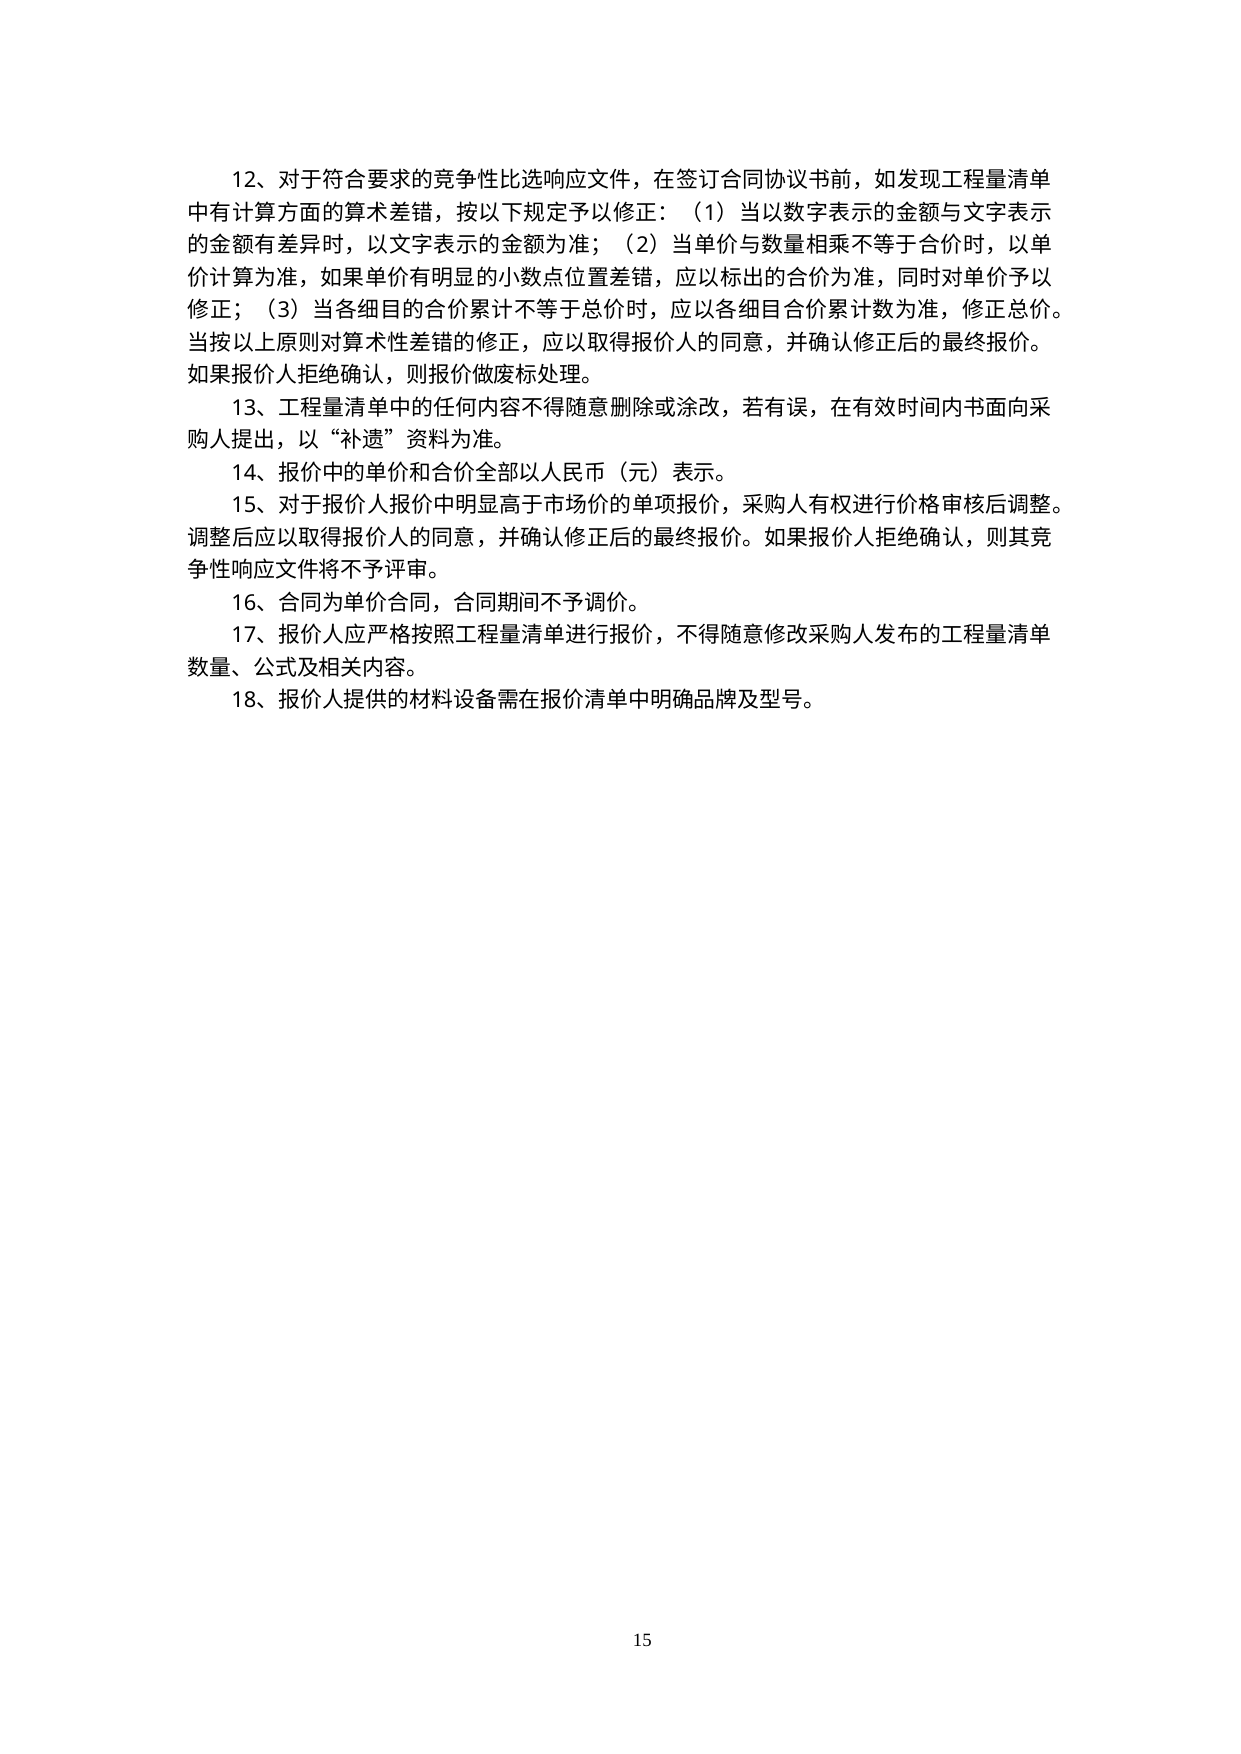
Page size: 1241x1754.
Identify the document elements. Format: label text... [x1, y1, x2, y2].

text 18、报价人提供的材料设备需在报价清单中明确品牌及型号。 [187, 682, 1053, 714]
text 16、合同为单价合同，合同期间不予调价。 [187, 584, 1053, 617]
text 15、对于报价人报价中明显高于市场价的单项报价，采购人有权进行价格审核后调整。调整后应以取得报价人的同意，并确认修正后的最终报价。如果报价人拒绝确认，则其竞争性响应文件将不予评审。 [187, 487, 1053, 584]
text 12、对于符合要求的竞争性比选响应文件，在签订合同协议书前，如发现工程量清单中有计算方面的算术差错，按以下规定予以修正：（1）当以数字表示的金额与文字表示的金额有差异时，以文字表示的金额为准；（2）当单价与数量相乘不等于合价时，以单价计算为准，如果单价有明显的小数点位置差错，应以标出的合价为准，同时对单价予以修正；（3）当各细目的合价累计不等于总价时，应以各细目合价累计数为准，修正总价。当按以上原则对算术性差错的修正，应以取得报价人的同意，并确认修正后的最终报价。如果报价人拒绝确认，则报价做废标处理。 [187, 162, 1053, 389]
text 17、报价人应严格按照工程量清单进行报价，不得随意修改采购人发布的工程量清单数量、公式及相关内容。 [187, 617, 1053, 682]
text 14、报价中的单价和合价全部以人民币（元）表示。 [187, 454, 1053, 487]
text 13、工程量清单中的任何内容不得随意删除或涂改，若有误，在有效时间内书面向采购人提出，以“补遗”资料为准。 [187, 389, 1053, 454]
